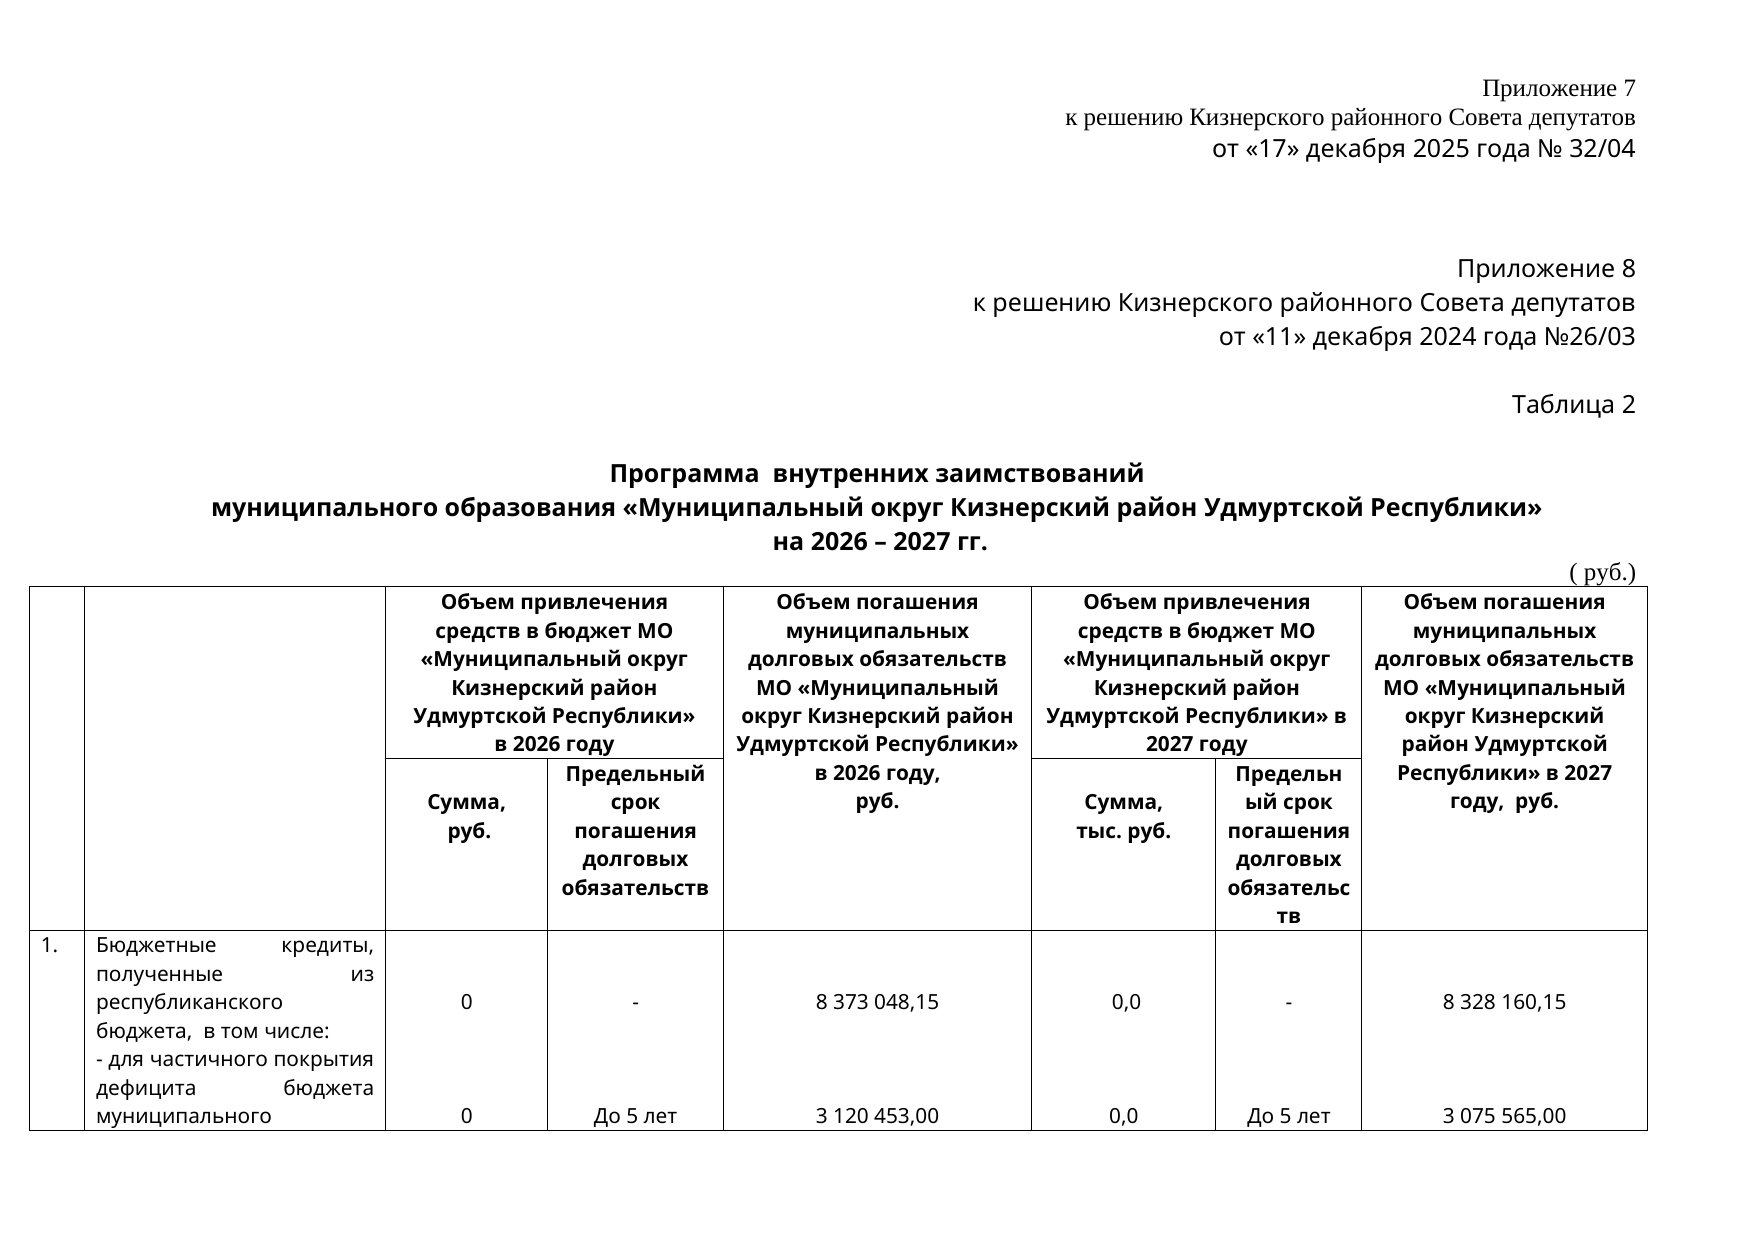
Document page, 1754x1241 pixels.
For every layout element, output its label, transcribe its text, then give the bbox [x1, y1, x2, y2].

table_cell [1216, 931, 1361, 1130]
text Приложение 8 [118, 251, 1636, 285]
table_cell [548, 931, 723, 1130]
text к решению Кизнерского районного Совета депутатов [118, 285, 1636, 319]
text от «17» декабря 2025 года № 32/04 [118, 131, 1636, 165]
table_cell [386, 931, 547, 1130]
text Приложение 7 [118, 73, 1636, 102]
table_header Объем погашения муниципальных долговых обязательств МО «Муниципальный округ Кизнерский район Удмуртской Республики» в 2026 году, руб. [724, 587, 1031, 929]
table_header Объем привлечения средств в бюджет МО «Муниципальный округ Кизнерский район Удмуртской Республики» в 2026 году [386, 587, 723, 758]
table_header [30, 587, 84, 929]
table_header Объем привлечения средств в бюджет МО «Муниципальный округ Кизнерский район Удмуртской Республики» в 2027 году [1032, 587, 1361, 758]
table_cell 1. 2. [30, 931, 84, 1130]
table_cell Сумма, руб. [386, 759, 547, 929]
text Программа внутренних заимствований [118, 455, 1636, 489]
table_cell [1032, 931, 1215, 1130]
text от «11» декабря 2024 года №26/03 [118, 319, 1636, 353]
table_header Объем погашения муниципальных долговых обязательств МО «Муниципальный округ Кизнерский район Удмуртской Республики» в 2027 году, руб. [1362, 587, 1647, 929]
table_cell Предельный срок погашения долговых обязательств [1216, 759, 1361, 929]
text на 2026 – 2027 гг. [118, 523, 1636, 557]
table_cell Предельный срок погашения долговых обязательств [548, 759, 723, 929]
text Таблица 2 [118, 387, 1636, 421]
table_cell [724, 931, 1031, 1130]
text ( руб.) [118, 557, 1636, 586]
table_cell Сумма, тыс. руб. [1032, 759, 1215, 929]
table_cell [85, 931, 385, 1130]
table_header [85, 587, 385, 929]
text муниципального образования «Муниципальный округ Кизнерский район Удмуртской Республики» [118, 489, 1636, 523]
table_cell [1362, 931, 1647, 1130]
text к решению Кизнерского районного Совета депутатов [118, 102, 1636, 131]
